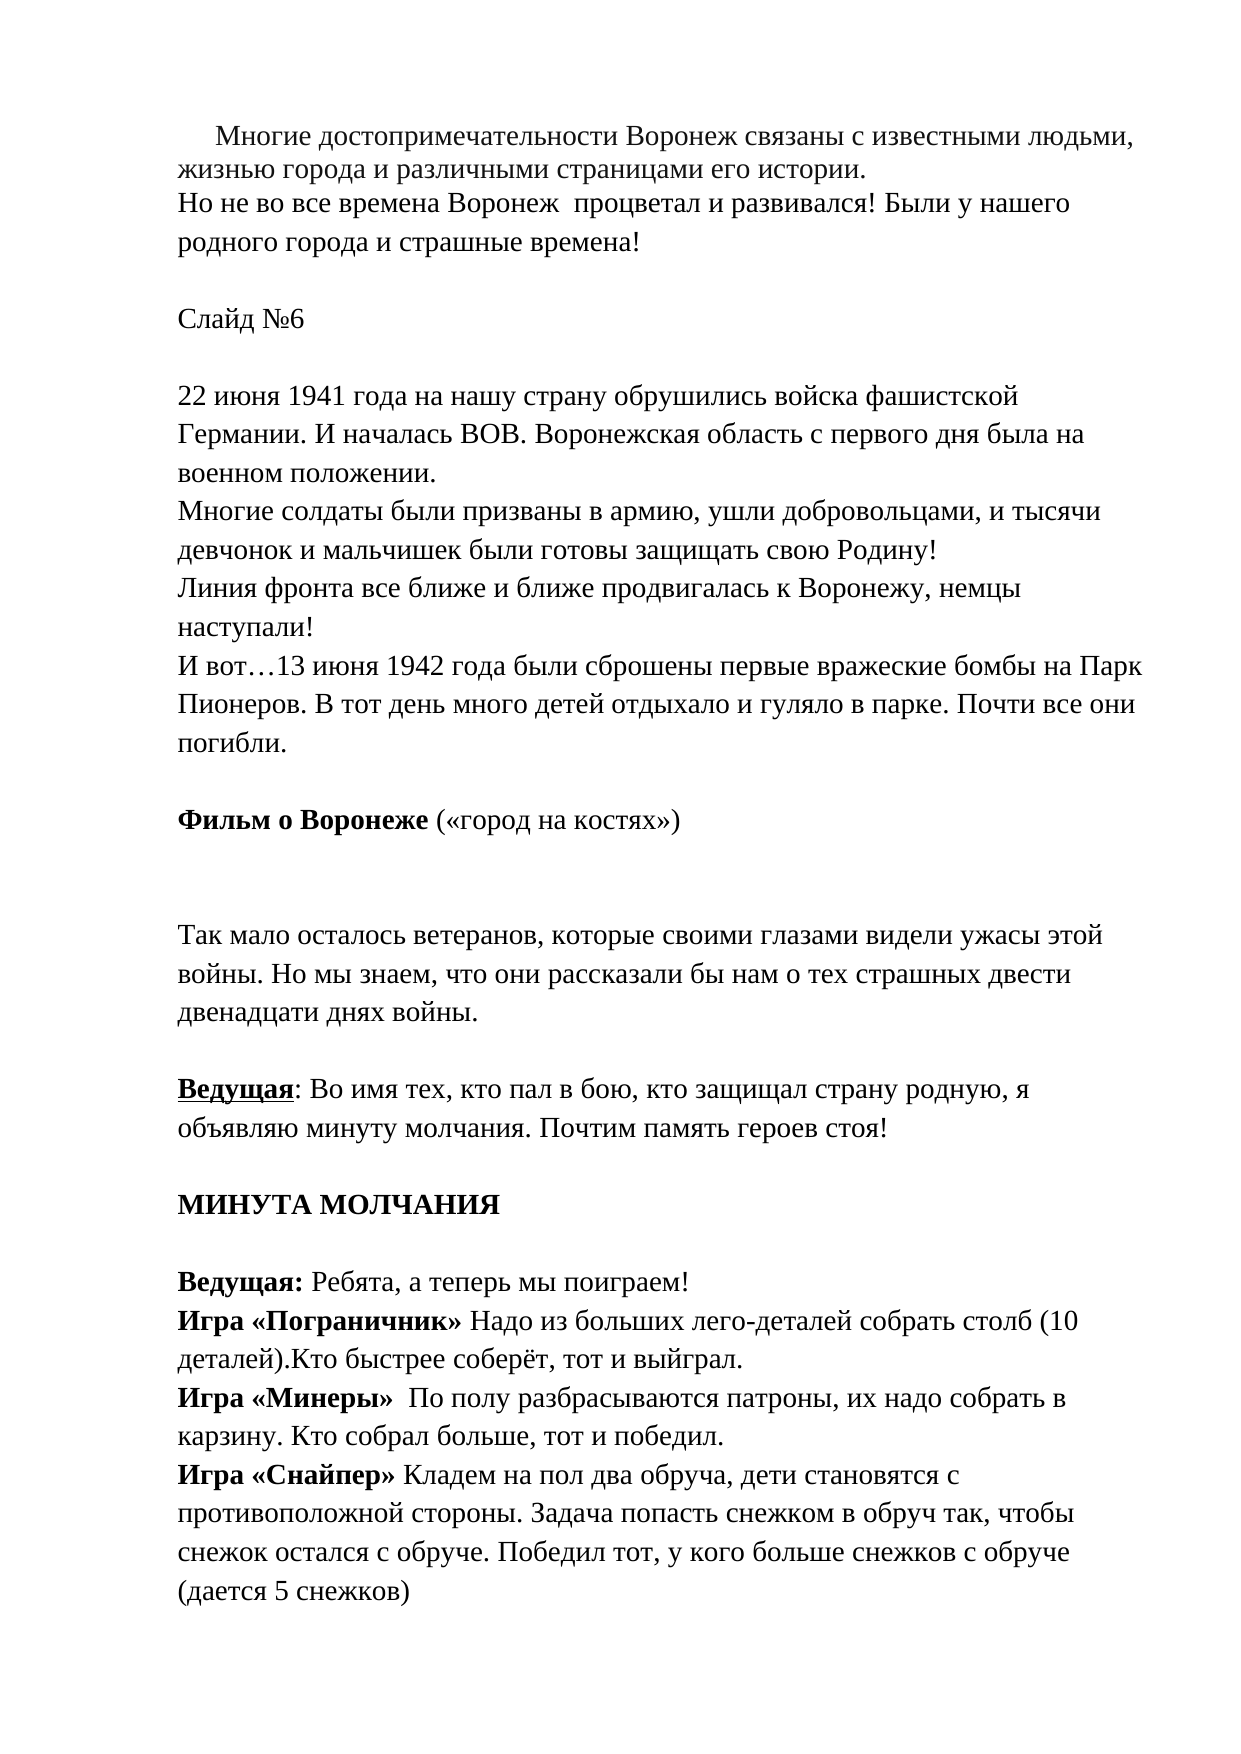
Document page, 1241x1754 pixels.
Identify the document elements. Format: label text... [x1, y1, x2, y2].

text 22 июня 1941 года на нашу страну обрушились войска фашистской Германии. И началась ВОВ. Воронежская область с первого дня была на военном положении. [177, 378, 1152, 488]
text Линия фронта все ближе и ближе продвигалась к Воронежу, немцы наступали! [177, 571, 1152, 643]
text Игра «Снайпер» Кладем на пол два обруча, дети становятся с противоположной стороны. Задача попасть снежком в обруч так, чтобы снежок остался с обруче. Победил тот, у кого больше снежков с обруче (дается 5 снежков) [177, 1457, 1152, 1606]
text Фильм о Воронеже («город на костях») [177, 802, 1152, 835]
text МИНУТА МОЛЧАНИЯ [177, 1187, 1152, 1221]
text Ведущая: Во имя тех, кто пал в бою, кто защищал страну родную, я объявляю минуту молчания. Почтим память героев стоя! [177, 1072, 1152, 1144]
text Многие солдаты были призваны в армию, ушли добровольцами, и тысячи девчонок и мальчишек были готовы защищать свою Родину! [177, 493, 1152, 566]
text И вот…13 июня 1942 года были сброшены первые вражеские бомбы на Парк Пионеров. В тот день много детей отдыхало и гуляло в парке. Почти все они погибли. [177, 648, 1152, 758]
text Ведущая: Ребята, а теперь мы поиграем! [177, 1264, 1152, 1298]
text Игра «Минеры» По полу разбрасываются патроны, их надо собрать в карзину. Кто собрал больше, тот и победил. [177, 1380, 1152, 1452]
text Так мало осталось ветеранов, которые своими глазами видели ужасы этой войны. Но мы знаем, что они рассказали бы нам о тех страшных двести двенадцати днях войны. [177, 917, 1152, 1028]
text Игра «Пограничник» Надо из больших лего-деталей собрать столб (10 деталей).Кто быстрее соберёт, тот и выйграл. [177, 1303, 1152, 1375]
text Многие достопримечательности Воронеж связаны с известными людьми, жизнью города и различными страницами его истории. [177, 118, 1152, 185]
text Но не во все времена Воронеж процветал и развивался! Были у нашего родного города и страшные времена! [177, 185, 1152, 257]
text Слайд №6 [177, 301, 1152, 334]
